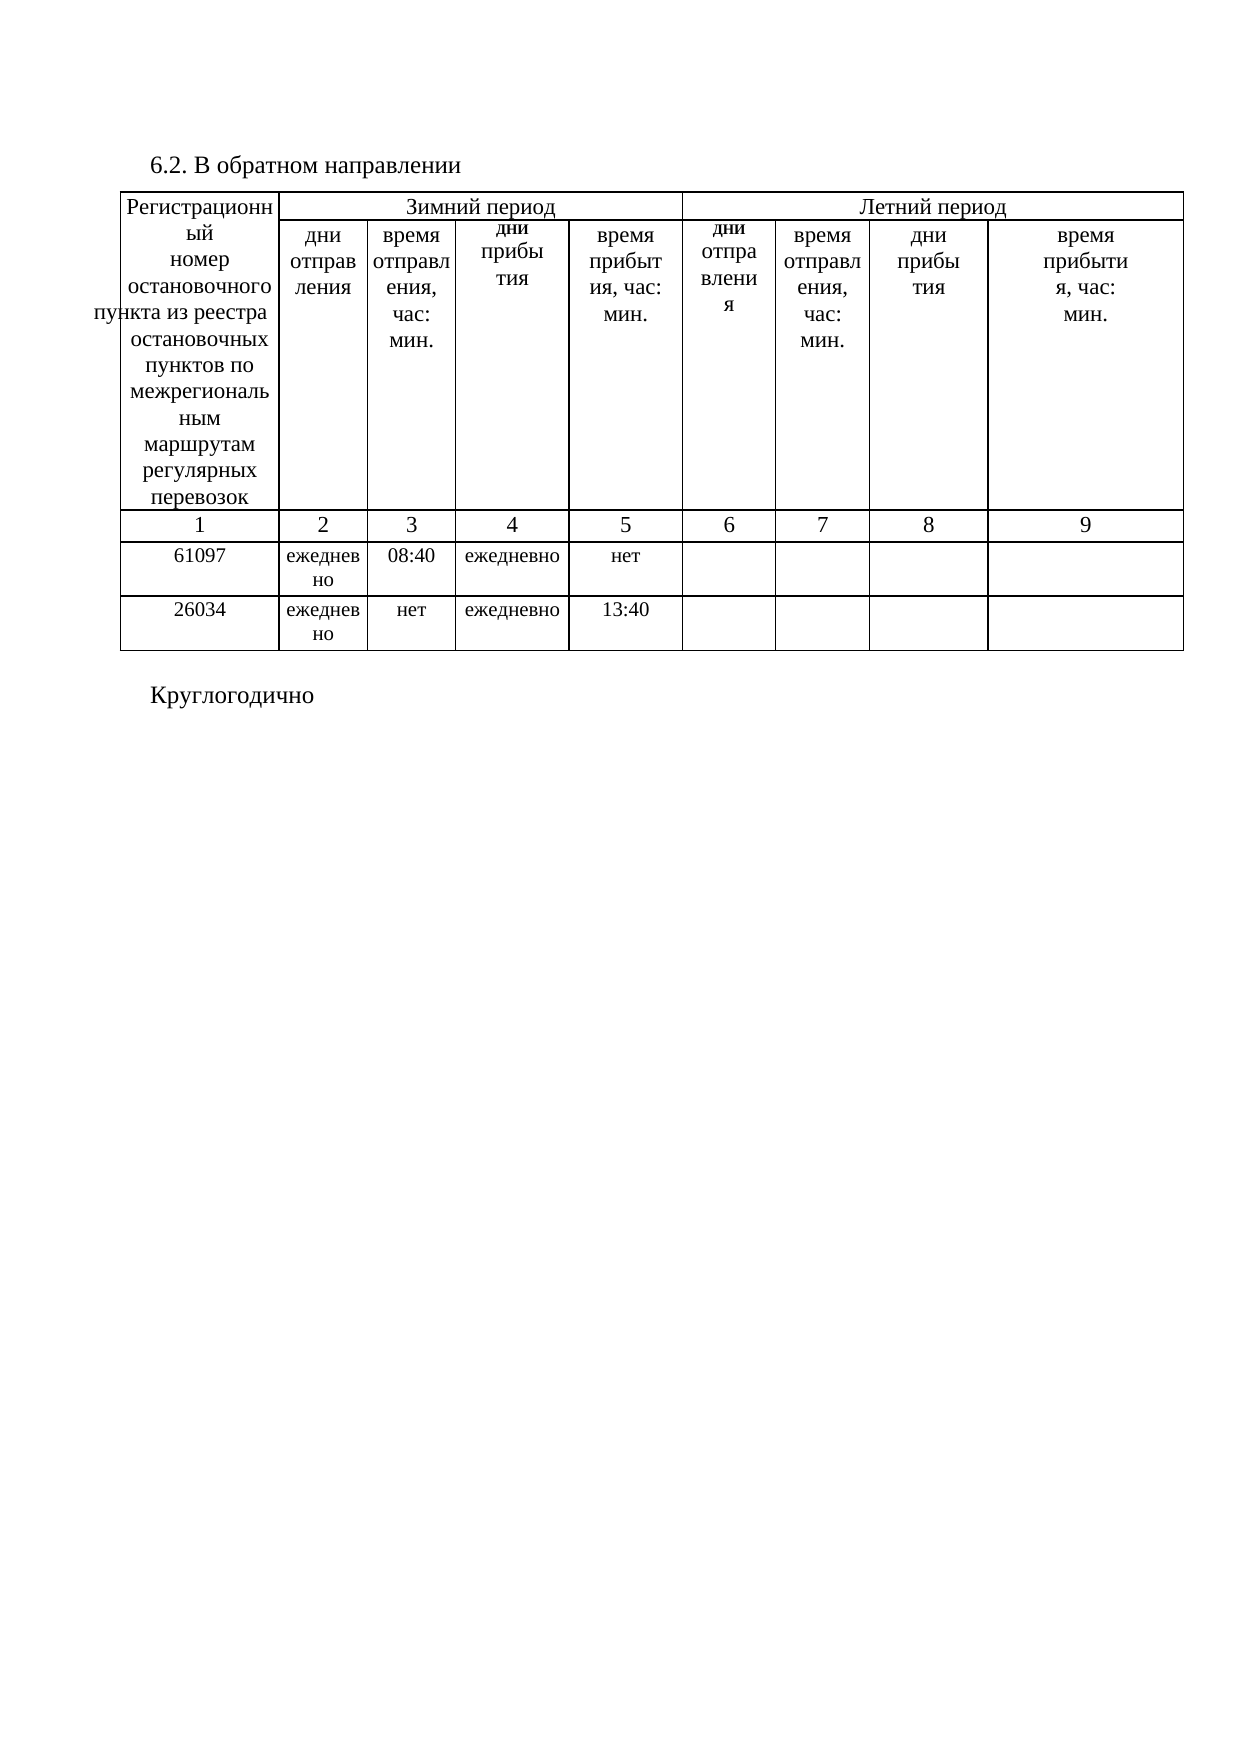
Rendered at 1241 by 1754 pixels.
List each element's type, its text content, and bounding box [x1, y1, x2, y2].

text 6.2. В обратном направлении [150, 150, 1090, 179]
table_cell нет [570, 543, 682, 595]
table_cell ДНИ прибы тия [456, 221, 568, 509]
table_cell [683, 543, 775, 595]
table_cell ежедневно [280, 543, 367, 595]
table_cell 26034 [121, 597, 278, 650]
table_cell [683, 597, 775, 650]
table_cell 8 [870, 511, 987, 541]
table_cell ежедневно [280, 597, 367, 650]
table_cell дни прибы тия [870, 221, 987, 509]
table_cell время отправл ения, час: мин. [776, 221, 869, 509]
table_header Регистрационный номер остановочного пункта из реестра остановочных пунктов по межрегиональным маршрутам регулярных перевозок [121, 193, 278, 509]
table_cell 9 [989, 511, 1183, 541]
text Круглогодично [150, 680, 1090, 709]
table_header Летний период [683, 193, 1183, 219]
table_cell [989, 543, 1183, 595]
table_cell [776, 597, 869, 650]
table_cell 6 [683, 511, 775, 541]
table_cell 7 [776, 511, 869, 541]
table_cell время прибыти я, час: мин. [989, 221, 1183, 509]
table_cell время прибыт ия, час: мин. [570, 221, 682, 509]
table_header Зимний период [280, 193, 682, 219]
table_cell дни отправ ления [280, 221, 367, 509]
table_cell время отправл ения, час: мин. [368, 221, 455, 509]
table_cell 5 [570, 511, 682, 541]
table_cell [870, 597, 987, 650]
table_cell 61097 [121, 543, 278, 595]
table_cell 4 [456, 511, 568, 541]
table_cell 13:40 [570, 597, 682, 650]
table_cell [776, 543, 869, 595]
table_cell ежедневно [456, 597, 568, 650]
table_cell 3 [368, 511, 455, 541]
table_cell ежедневно [456, 543, 568, 595]
table_cell [870, 543, 987, 595]
table_cell 1 [121, 511, 278, 541]
table_cell [989, 597, 1183, 650]
table_cell 2 [280, 511, 367, 541]
table_cell 08:40 [368, 543, 455, 595]
table_cell ДНИ отпра влени я [683, 221, 775, 509]
table_cell нет [368, 597, 455, 650]
